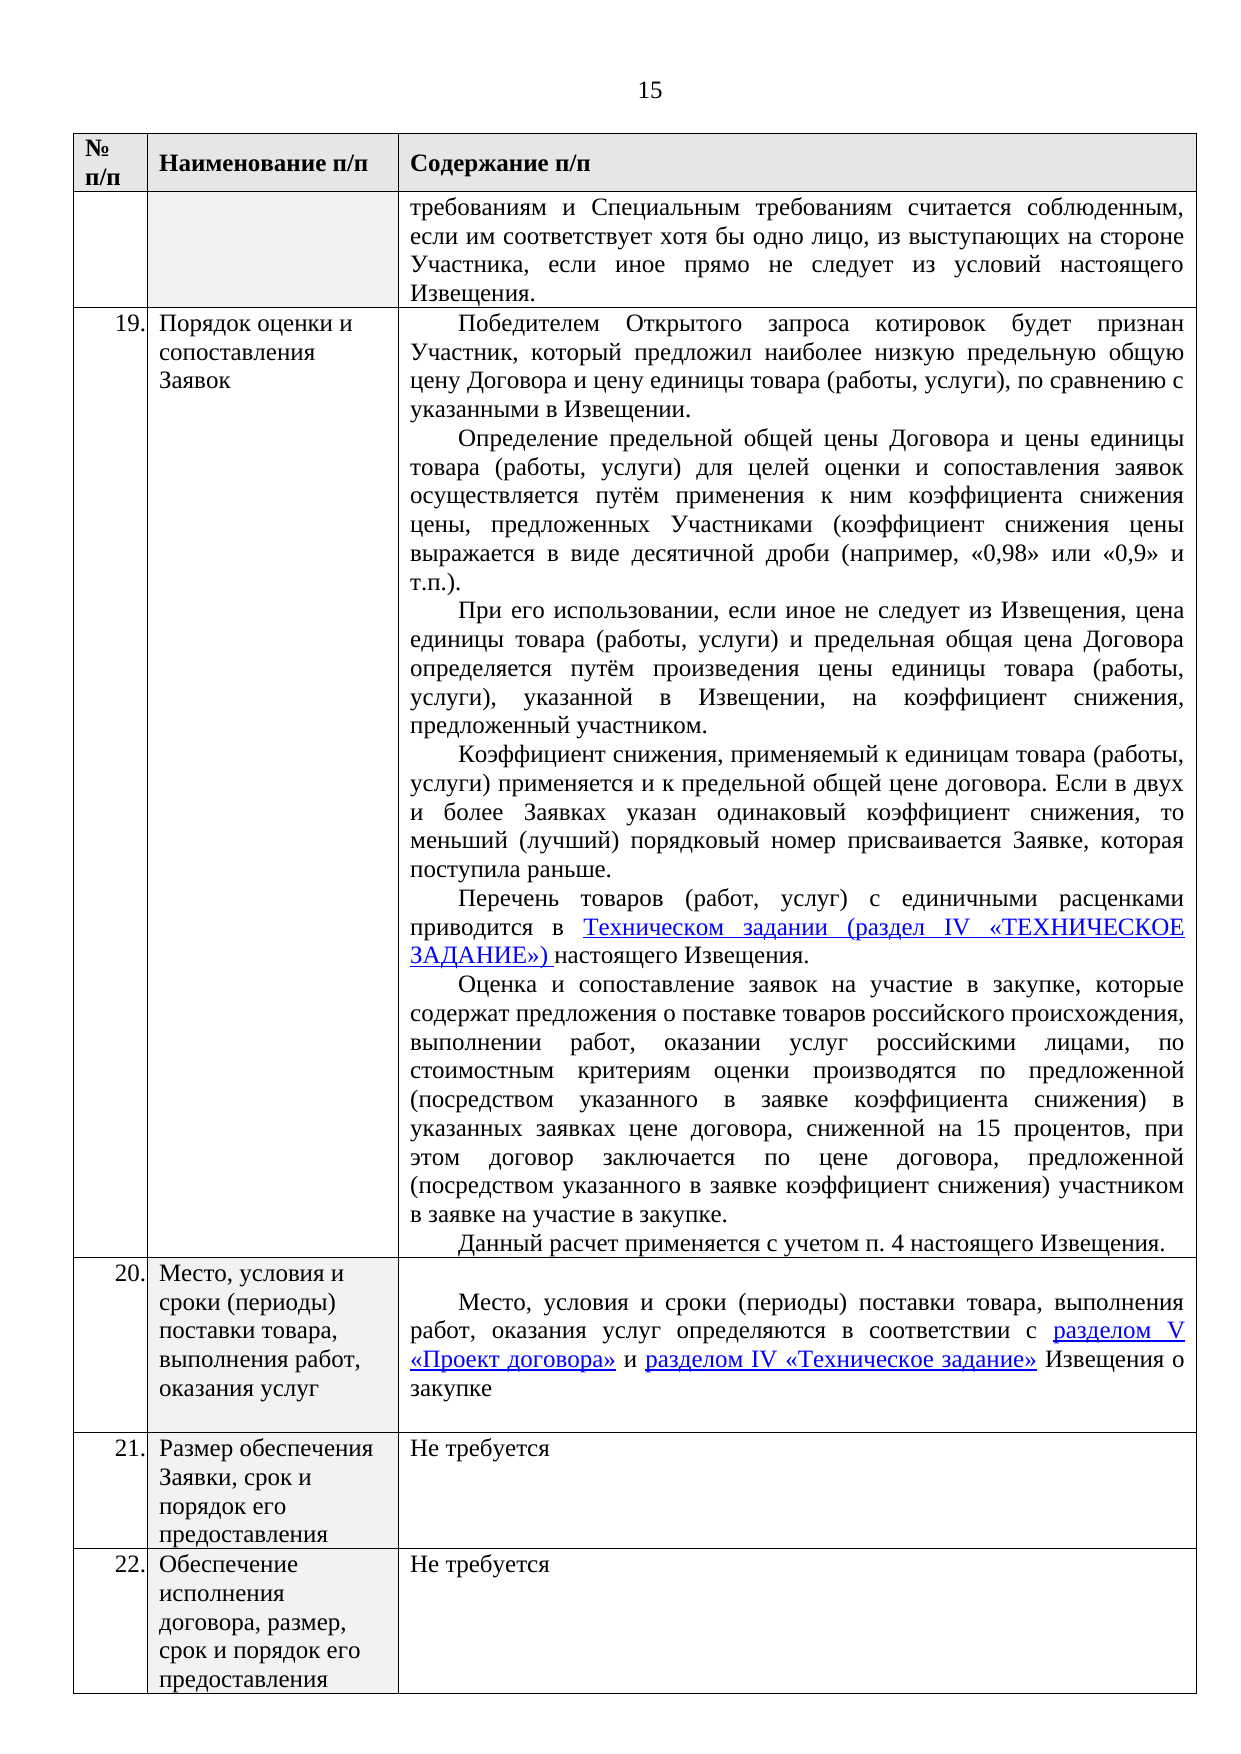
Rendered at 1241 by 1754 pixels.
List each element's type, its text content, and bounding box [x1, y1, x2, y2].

table_cell Порядок оценки и сопоставления Заявок [148, 308, 398, 1257]
table_header Наименование п/п [148, 134, 398, 191]
table_cell [74, 1549, 147, 1693]
table_cell Не требуется [399, 1433, 1196, 1548]
table_cell Место, условия и сроки (периоды) поставки товара, выполнения работ, оказания услуг определяются в соответствии с разделом V «Проект договора» и разделом IV «Техническое задание» Извещения о закупке [399, 1258, 1196, 1432]
table_cell Победителем Открытого запроса котировок будет признан Участник, который предложил наиболее низкую предельную общую цену Договора и цену единицы товара (работы, услуги), по сравнению с указанными в Извещении. Определение предельной общей цены Договора и цены единицы товара (работы, услуги) для целей оценки и сопоставления заявок осуществляется путём применения к ним коэффициента снижения цены, предложенных Участниками (коэффициент снижения цены выражается в виде десятичной дроби (например, «0,98» или «0,9» и т.п.). При его использовании, если иное не следует из Извещения, цена единицы товара (работы, услуги) и предельная общая цена Договора определяется путём произведения цены единицы товара (работы, услуги), указанной в Извещении, на коэффициент снижения, предложенный участником. Коэффициент снижения, применяемый к единицам товара (работы, услуги) применяется и к предельной общей цене договора. Если в двух и более Заявках указан одинаковый коэффициент снижения, то меньший (лучший) порядковый номер присваивается Заявке, которая поступила раньше. Перечень товаров (работ, услуг) с единичными расценками приводится в Техническом задании (раздел IV «ТЕХНИЧЕСКОЕ ЗАДАНИЕ») настоящего Извещения. Оценка и сопоставление заявок на участие в закупке, которые содержат предложения о поставке товаров российского происхождения, выполнении работ, оказании услуг российскими лицами, по стоимостным критериям оценки производятся по предложенной (посредством указанного в заявке коэффициента снижения) в указанных заявках цене договора, сниженной на 15 процентов, при этом договор заключается по цене договора, предложенной (посредством указанного в заявке коэффициент снижения) участником в заявке на участие в закупке. Данный расчет применяется с учетом п. 4 настоящего Извещения. [399, 308, 1196, 1257]
table_cell Не требуется [399, 1549, 1196, 1693]
table_cell Размер обеспечения Заявки, срок и порядок его предоставления [148, 1433, 398, 1548]
table_header Содержание п/п [399, 134, 1196, 191]
table_cell Место, условия и сроки (периоды) поставки товара, выполнения работ, оказания услуг [148, 1258, 398, 1432]
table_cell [399, 192, 1196, 307]
table_cell Обеспечение исполнения договора, размер, срок и порядок его предоставления [148, 1549, 398, 1693]
table_cell [74, 1433, 147, 1548]
table_header № п/п [74, 134, 147, 191]
table_cell [74, 1258, 147, 1432]
table_cell [74, 308, 147, 1257]
table_cell [74, 192, 147, 307]
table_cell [148, 192, 398, 307]
